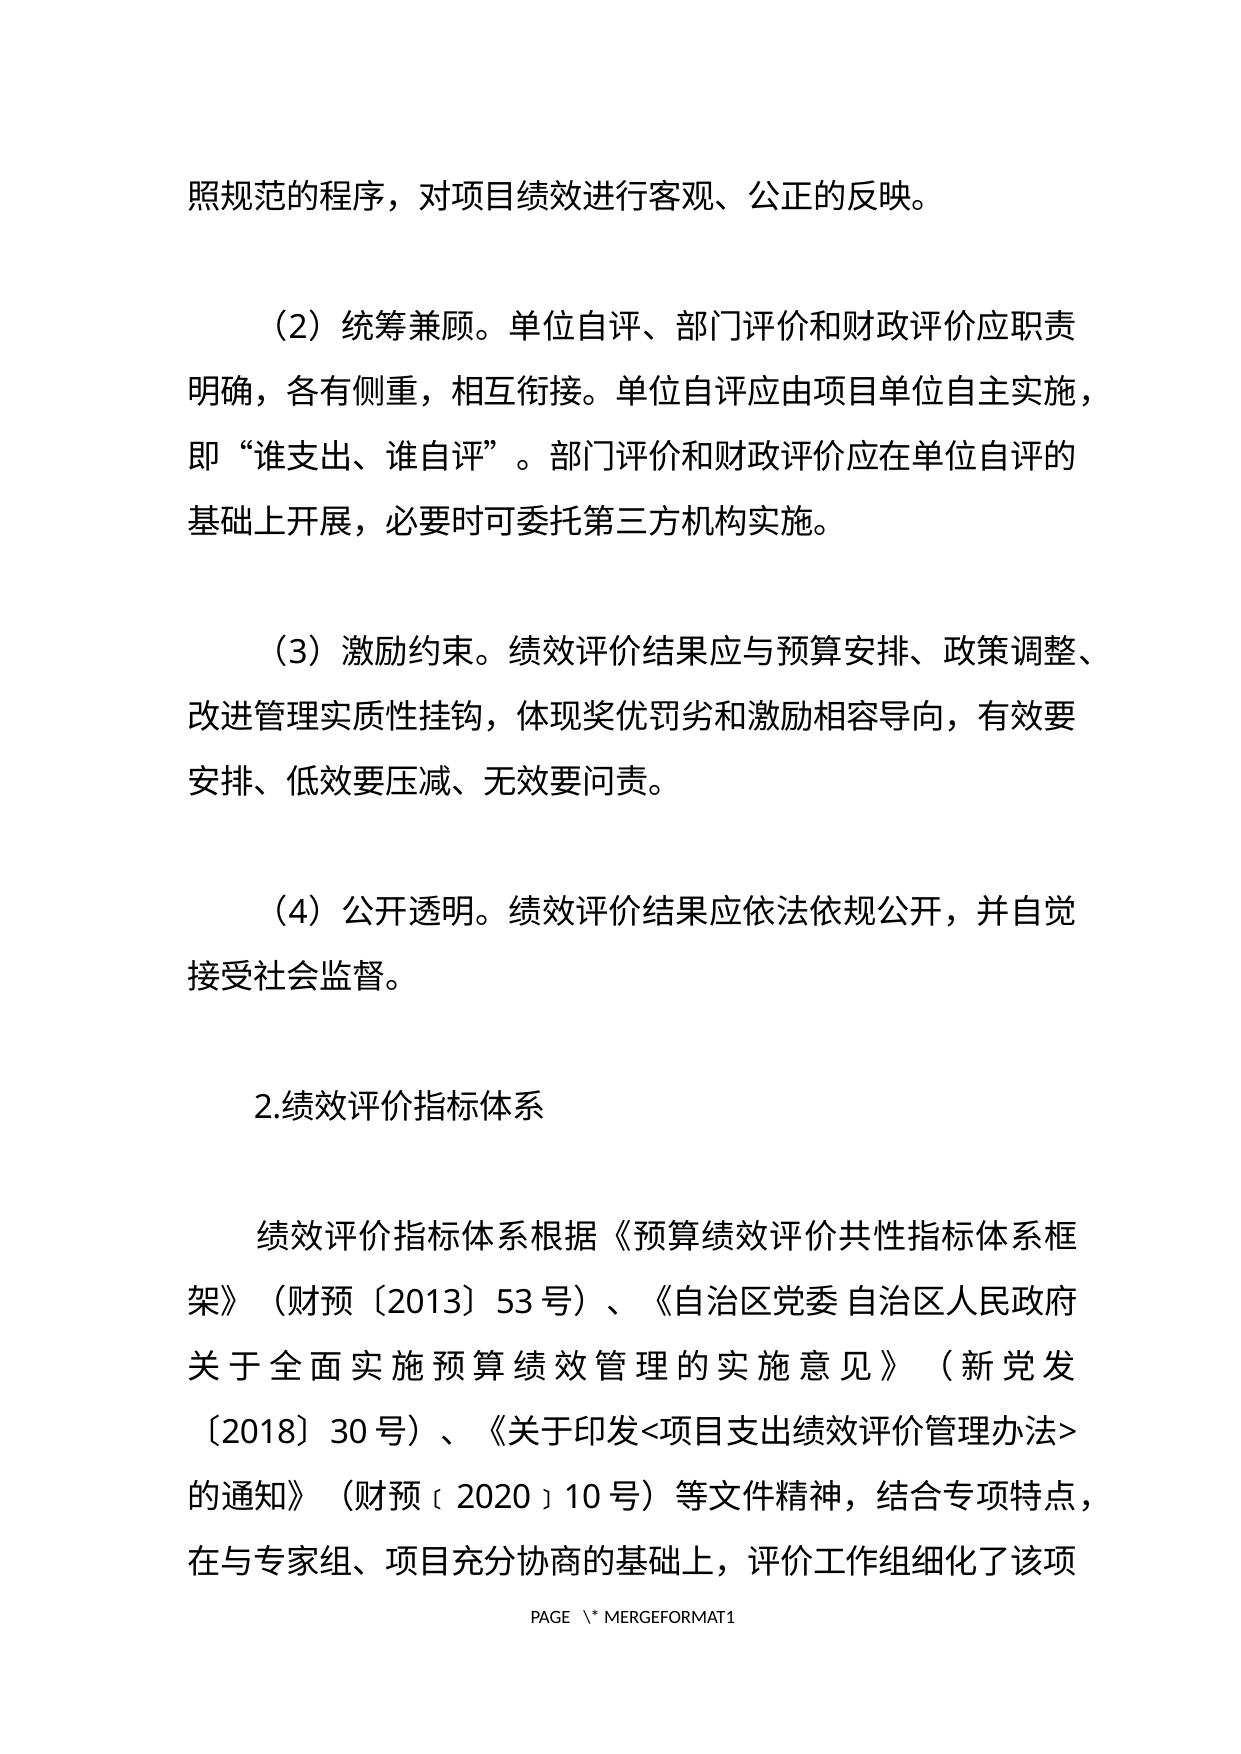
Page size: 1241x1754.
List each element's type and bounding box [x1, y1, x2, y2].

text [187, 162, 1078, 1592]
